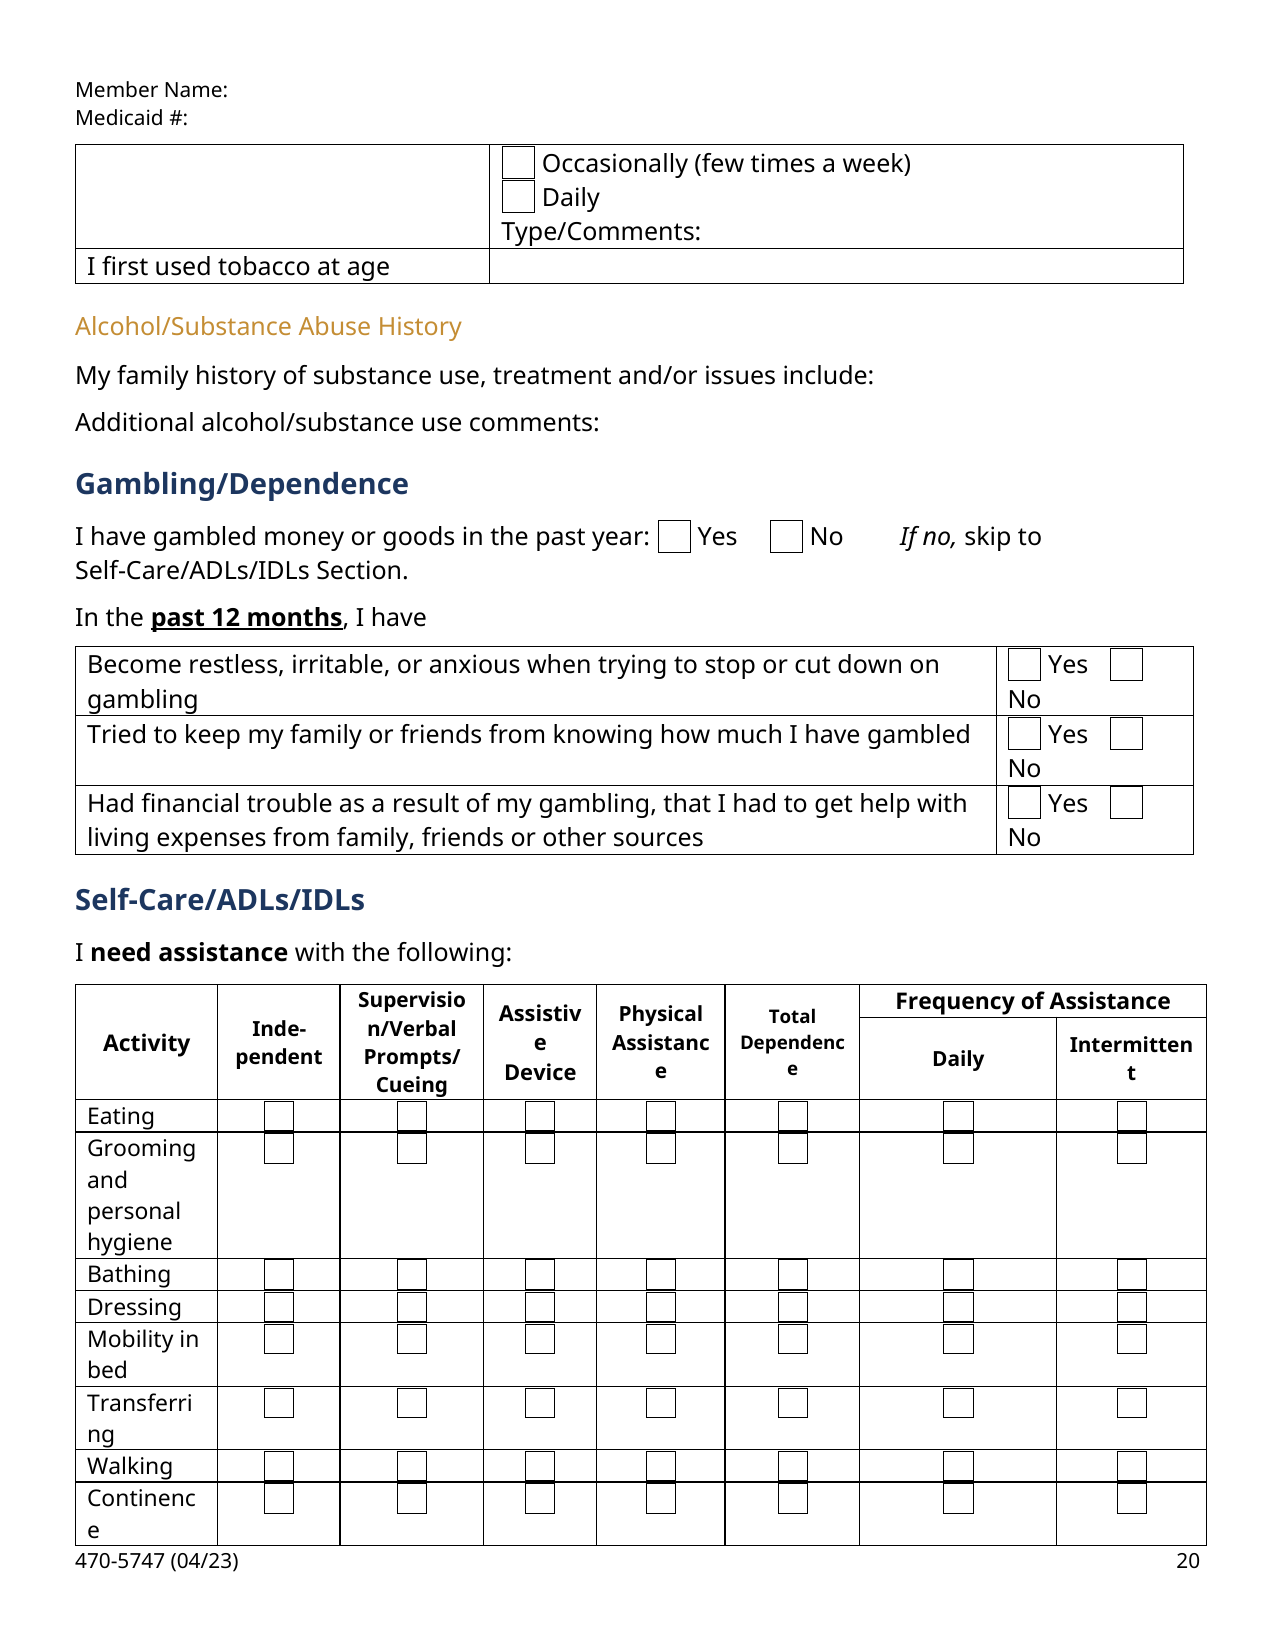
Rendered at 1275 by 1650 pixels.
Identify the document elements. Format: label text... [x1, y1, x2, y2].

table_cell [555, 1259, 596, 1290]
table_cell Had financial trouble as a result of my gambling, that I had to get help with living expenses from family, friends or other sources [76, 786, 996, 854]
table_cell [484, 1450, 596, 1481]
table_cell [860, 1450, 1056, 1481]
table_cell [484, 1100, 596, 1131]
table_header Frequency of Assistance [860, 985, 1206, 1017]
table_cell [1057, 1100, 1206, 1131]
table_cell Tried to keep my family or friends from knowing how much I have gambled [76, 716, 996, 784]
table_header Activity [76, 985, 217, 1099]
text Additional alcohol/substance use comments: [75, 404, 1200, 439]
table_cell [218, 1291, 339, 1322]
table_cell [1057, 1259, 1117, 1290]
table_cell [427, 1259, 483, 1290]
subtitle Alcohol/Substance Abuse History [75, 309, 1200, 343]
table_cell [218, 1323, 339, 1386]
table_cell [974, 1259, 1056, 1290]
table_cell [490, 145, 1183, 248]
table_header Supervision/Verbal Prompts/ Cueing [341, 985, 483, 1099]
table_cell [597, 1291, 724, 1322]
table_cell [597, 1100, 724, 1131]
table_cell [265, 1260, 293, 1289]
table_cell [860, 1387, 1056, 1449]
table_cell [860, 1259, 943, 1290]
table_cell [597, 1133, 724, 1257]
table_cell [726, 1483, 859, 1545]
table_cell [526, 1260, 554, 1289]
table_cell [944, 1260, 973, 1289]
table_cell [341, 1133, 483, 1257]
table_header Yes No [997, 647, 1193, 715]
table_cell [341, 1387, 483, 1449]
text I need assistance with the following: [75, 935, 1200, 969]
table_cell [341, 1259, 397, 1290]
table_cell [341, 1100, 483, 1131]
table_cell [484, 1387, 596, 1449]
table_cell [676, 1259, 724, 1290]
text My family history of substance use, treatment and/or issues include: [75, 358, 1200, 392]
table_cell [218, 1450, 339, 1481]
table_cell [726, 1133, 859, 1257]
table_cell [726, 1100, 859, 1131]
table_cell [860, 1483, 1056, 1545]
table_cell [484, 1259, 525, 1290]
table_cell [597, 1323, 724, 1386]
table_cell [218, 1100, 339, 1131]
table_cell Yes No [997, 716, 1193, 784]
table_cell Intermittent [1057, 1018, 1206, 1099]
table_cell [484, 1133, 596, 1257]
table_cell [726, 1291, 859, 1322]
table_cell [218, 1483, 339, 1545]
table_cell [490, 249, 1183, 283]
table_header Inde-pendent [218, 985, 339, 1099]
table_cell [1057, 1483, 1206, 1545]
table_cell [647, 1260, 675, 1289]
table_cell [484, 1483, 596, 1545]
table_header Become restless, irritable, or anxious when trying to stop or cut down on gambling [76, 647, 996, 715]
table_cell Grooming and personal hygiene [76, 1133, 217, 1257]
table_cell Walking [76, 1450, 217, 1481]
table_cell I first used tobacco at age [76, 249, 489, 283]
table_cell [1057, 1133, 1206, 1257]
table_cell [1057, 1291, 1206, 1322]
text I have gambled money or goods in the past year: Yes No If no, skip to Self-Care/ADLs/IDLs Section. [75, 519, 1200, 587]
table_cell [218, 1259, 264, 1290]
table_cell Dressing [76, 1291, 217, 1322]
table_cell [484, 1291, 596, 1322]
table_cell [597, 1259, 646, 1290]
table_cell [860, 1323, 1056, 1386]
table_cell [808, 1259, 859, 1290]
table_cell [1057, 1387, 1206, 1449]
table_cell [726, 1323, 859, 1386]
table_cell [398, 1260, 426, 1289]
table_cell [1118, 1260, 1146, 1289]
table_cell Transferring [76, 1387, 217, 1449]
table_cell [76, 145, 489, 248]
table_cell [1057, 1450, 1206, 1481]
table_cell [726, 1387, 859, 1449]
table_header Physical Assistance [597, 985, 724, 1099]
table_cell [484, 1323, 596, 1386]
table_cell [218, 1387, 339, 1449]
table_cell [294, 1259, 339, 1290]
table_cell [341, 1291, 483, 1322]
table_cell [597, 1387, 724, 1449]
table_cell [1147, 1259, 1206, 1290]
table_cell [341, 1323, 483, 1386]
table_cell [860, 1133, 1056, 1257]
subtitle Self-Care/ADLs/IDLs [75, 880, 1200, 919]
table_cell [726, 1259, 778, 1290]
table_cell [1057, 1323, 1206, 1386]
table_cell Daily [860, 1018, 1056, 1099]
table_header Total Dependence [726, 985, 859, 1099]
table_cell [341, 1450, 483, 1481]
table_cell [779, 1260, 807, 1289]
table_cell [597, 1483, 724, 1545]
table_cell [726, 1450, 859, 1481]
table_header Assistive Device [484, 985, 596, 1099]
table_cell [860, 1291, 1056, 1322]
table_cell [218, 1133, 339, 1257]
table_cell [597, 1450, 724, 1481]
table_cell Continence [76, 1483, 217, 1545]
table_cell Eating [76, 1100, 217, 1131]
table_cell Yes No [997, 786, 1193, 854]
table_cell Mobility in bed [76, 1323, 217, 1386]
text In the past 12 months, I have [75, 599, 1200, 634]
table_cell [860, 1100, 1056, 1131]
table_cell [341, 1483, 483, 1545]
table_cell Bathing [76, 1259, 217, 1290]
subtitle Gambling/Dependence [75, 464, 1200, 503]
